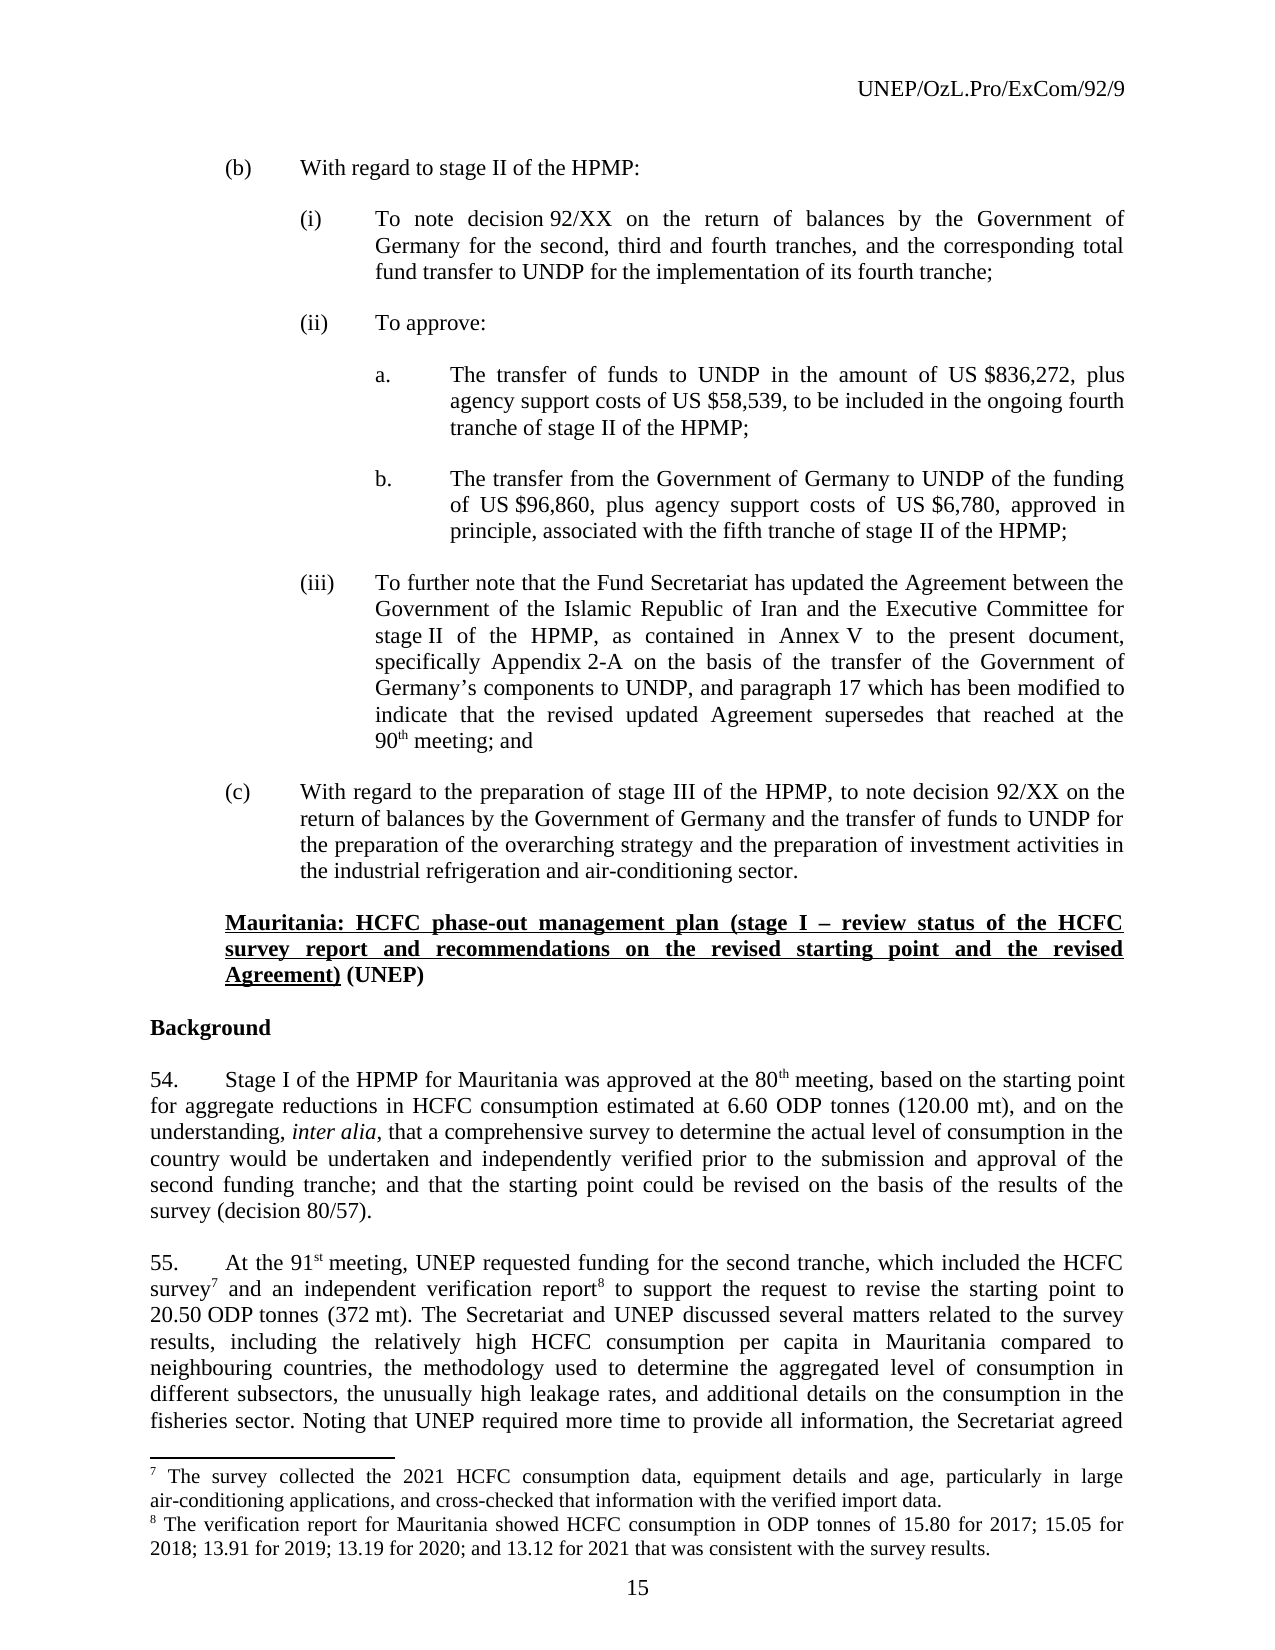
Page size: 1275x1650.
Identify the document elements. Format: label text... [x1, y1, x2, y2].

text Background [150, 1014, 1125, 1041]
text The transfer from the Government of Germany to UNDP of the funding of US $96,860, plus agency support costs of US $6,780, approved in principle, associated with the fifth tranche of stage II of the HPMP; [375, 465, 1125, 544]
text The transfer of funds to UNDP in the amount of US $836,272, plus agency support costs of US $58,539, to be included in the ongoing fourth tranche of stage II of the HPMP; [375, 361, 1125, 440]
subtitle To further note that the Fund Secretariat has updated the Agreement between the Government of the Islamic Republic of Iran and the Executive Committee for stage II of the HPMP, as contained in Annex V to the present document, specifically Appendix 2-A on the basis of the transfer of the Government of Germany’s components to UNDP, and paragraph 17 which has been modified to indicate that the revised updated Agreement supersedes that reached at the 90th meeting; and [300, 569, 1125, 753]
subtitle To approve: [300, 309, 1125, 336]
subtitle With regard to the preparation of stage III of the HPMP, to note decision 92/XX on the return of balances by the Government of Germany and the transfer of funds to UNDP for the preparation of the overarching strategy and the preparation of investment activities in the industrial refrigeration and air-conditioning sector. [225, 778, 1125, 884]
subtitle Stage I of the HPMP for Mauritania was approved at the 80th meeting, based on the starting point for aggregate reductions in HCFC consumption estimated at 6.60 ODP tonnes (120.00 mt), and on the understanding, inter alia, that a comprehensive survey to determine the actual level of consumption in the country would be undertaken and independently verified prior to the submission and approval of the second funding tranche; and that the starting point could be revised on the basis of the results of the survey (decision 80/57). [150, 1066, 1125, 1224]
subtitle With regard to stage II of the HPMP: [225, 154, 1125, 180]
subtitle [150, 1249, 1125, 1433]
subtitle To note decision 92/XX on the return of balances by the Government of Germany for the second, third and fourth tranches, and the corresponding total fund transfer to UNDP for the implementation of its fourth tranche; [300, 205, 1125, 284]
text Mauritania: HCFC phase-out management plan (stage I – review status of the HCFC survey report and recommendations on the revised starting point and the revised Agreement) (UNEP) [225, 909, 1125, 988]
